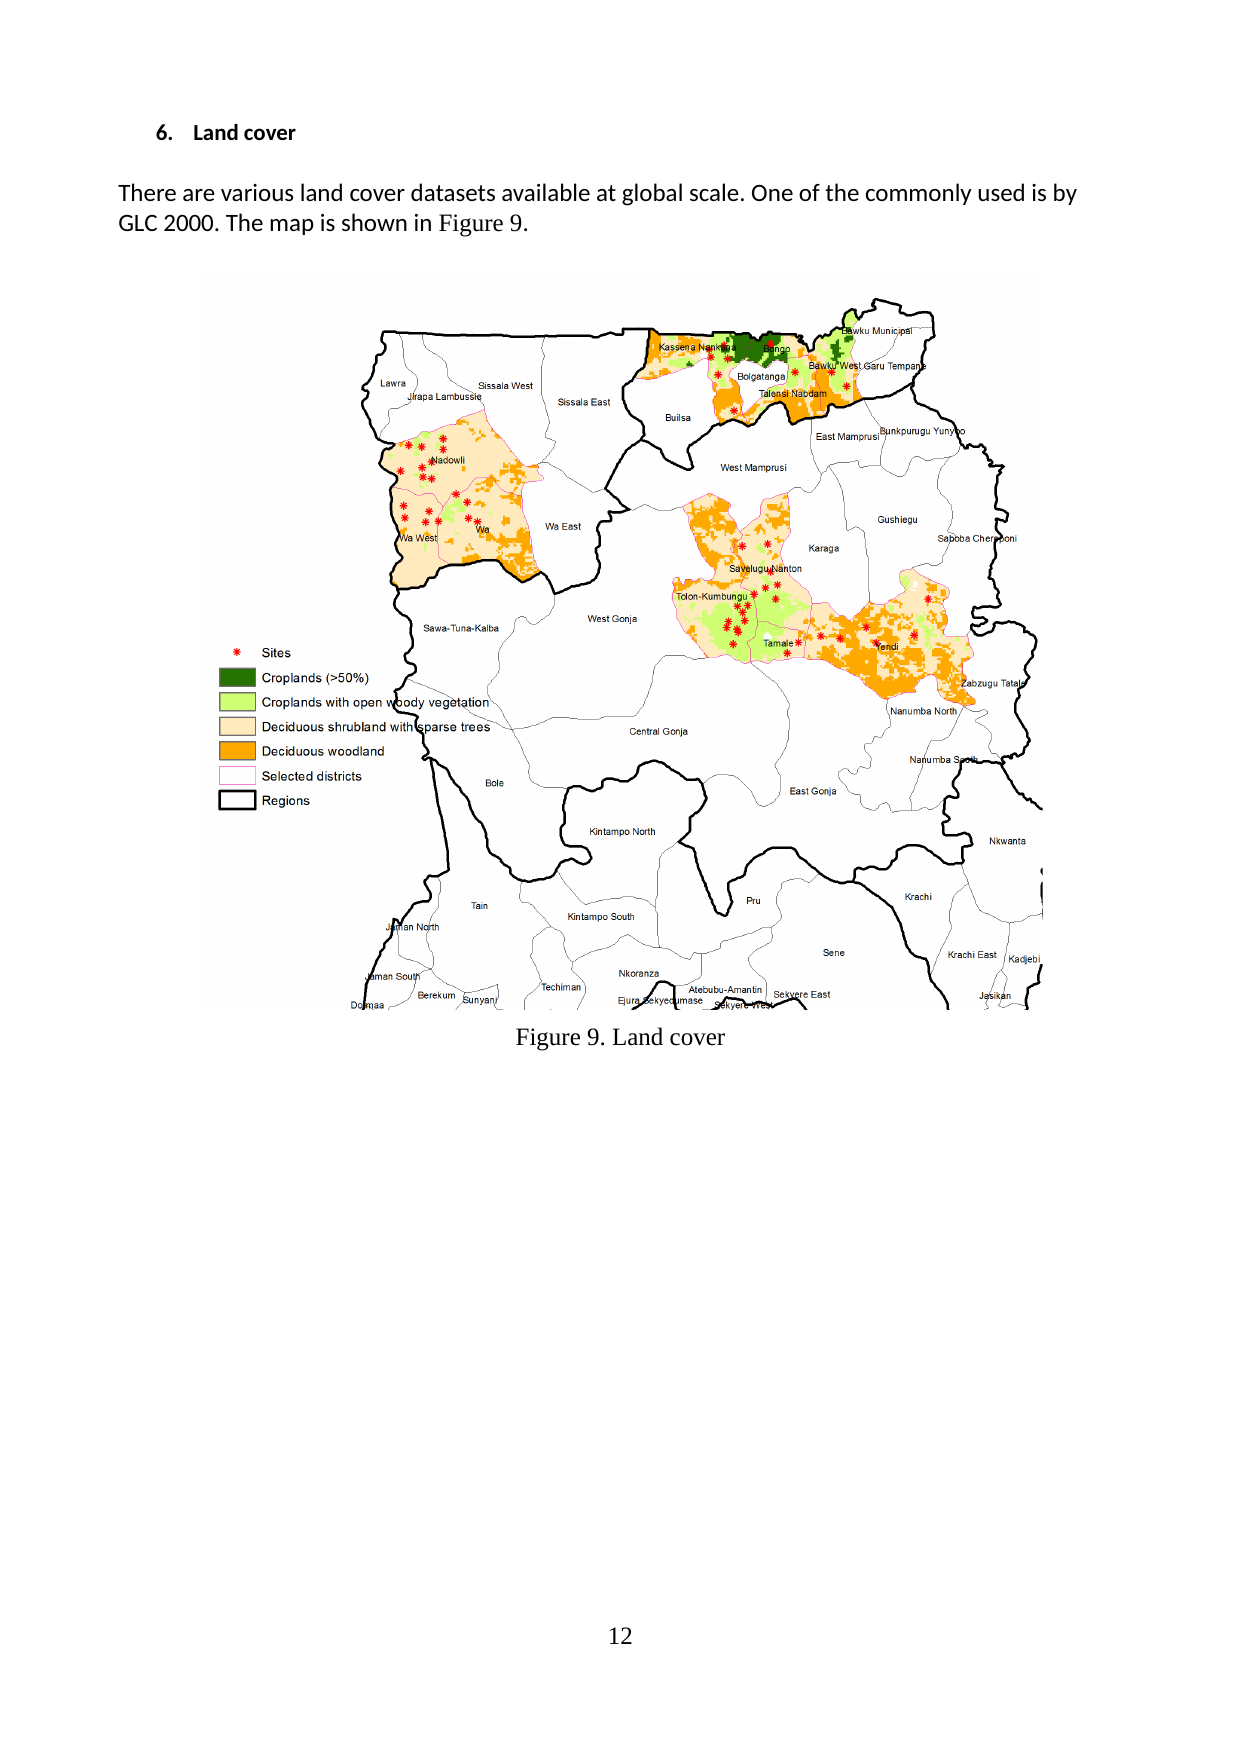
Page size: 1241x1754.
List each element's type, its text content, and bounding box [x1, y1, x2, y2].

text There are various land cover datasets available at global scale. One of the commonly used is by GLC 2000. The map is shown in Figure 9. [118, 177, 1122, 238]
picture [197, 266, 1043, 1010]
list Land cover [156, 118, 1122, 146]
text Figure 9. Land cover [118, 1022, 1122, 1051]
